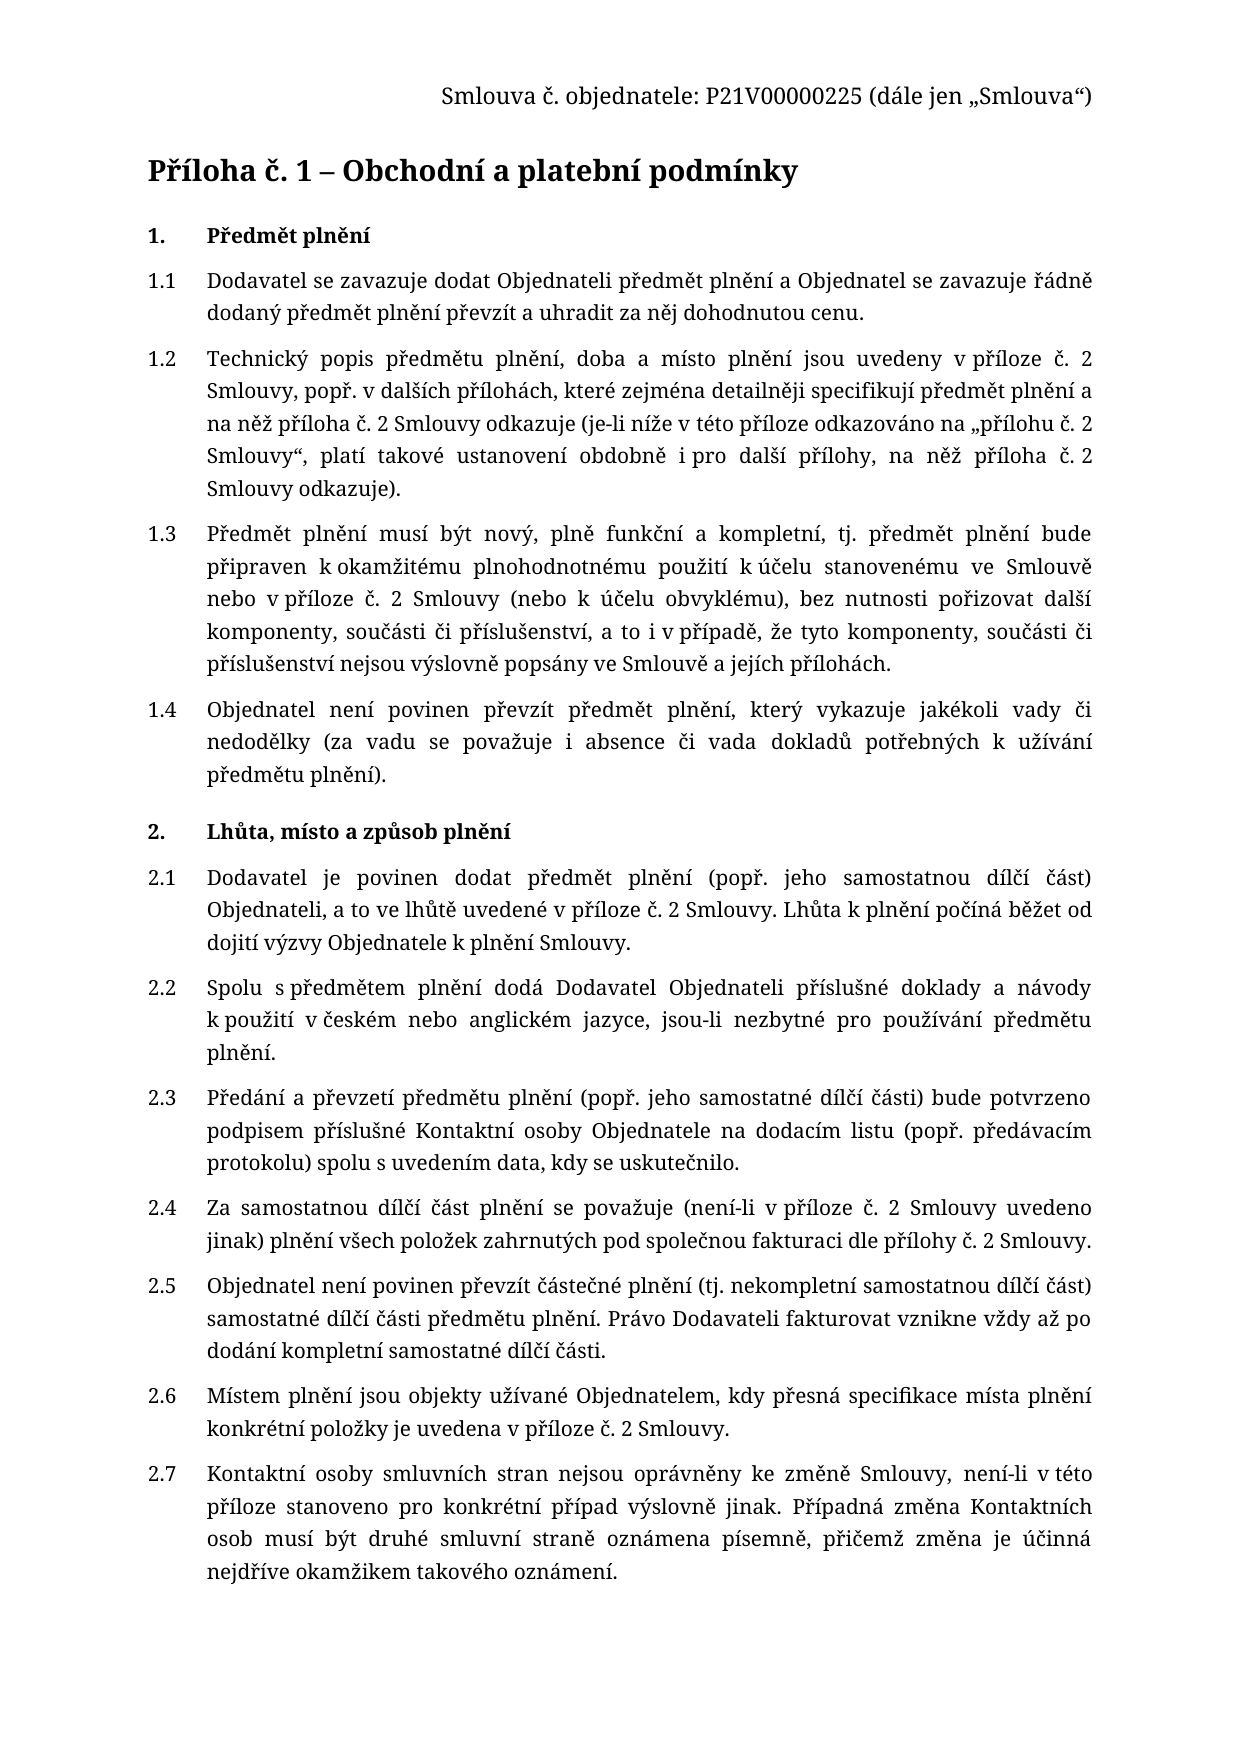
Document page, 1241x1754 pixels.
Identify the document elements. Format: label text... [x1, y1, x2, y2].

text Příloha č. 1 – Obchodní a platební podmínky [148, 150, 1093, 190]
list Objednatel není povinen převzít částečné plnění (tj. nekompletní samostatnou dílčí část) samostatné dílčí části předmětu plnění. Právo Dodavateli fakturovat vznikne vždy až po dodání kompletní samostatné dílčí části. [148, 1271, 1093, 1365]
list Předmět plnění [148, 221, 1093, 249]
list Spolu s předmětem plnění dodá Dodavatel Objednateli příslušné doklady a návody k použití v českém nebo anglickém jazyce, jsou-li nezbytné pro používání předmětu plnění. [148, 973, 1093, 1067]
list Místem plnění jsou objekty užívané Objednatelem, kdy přesná specifikace místa plnění konkrétní položky je uvedena v příloze č. 2 Smlouvy. [148, 1382, 1093, 1443]
list Lhůta, místo a způsob plnění [148, 817, 1093, 846]
list Objednatel není povinen převzít předmět plnění, který vykazuje jakékoli vady či nedodělky (za vadu se považuje i absence či vada dokladů potřebných k užívání předmětu plnění). [148, 695, 1093, 788]
list Kontaktní osoby smluvních stran nejsou oprávněny ke změně Smlouvy, není-li v této příloze stanoveno pro konkrétní případ výslovně jinak. Případná změna Kontaktních osob musí být druhé smluvní straně oznámena písemně, přičemž změna je účinná nejdříve okamžikem takového oznámení. [148, 1459, 1093, 1586]
list Za samostatnou dílčí část plnění se považuje (není-li v příloze č. 2 Smlouvy uvedeno jinak) plnění všech položek zahrnutých pod společnou fakturaci dle přílohy č. 2 Smlouvy. [148, 1193, 1093, 1254]
list Předmět plnění musí být nový, plně funkční a kompletní, tj. předmět plnění bude připraven k okamžitému plnohodnotnému použití k účelu stanovenému ve Smlouvě nebo v příloze č. 2 Smlouvy (nebo k účelu obvyklému), bez nutnosti pořizovat další komponenty, součásti či příslušenství, a to i v případě, že tyto komponenty, součásti či příslušenství nejsou výslovně popsány ve Smlouvě a jejích přílohách. [148, 519, 1093, 678]
list Předání a převzetí předmětu plnění (popř. jeho samostatné dílčí části) bude potvrzeno podpisem příslušné Kontaktní osoby Objednatele na dodacím listu (popř. předávacím protokolu) spolu s uvedením data, kdy se uskutečnilo. [148, 1083, 1093, 1177]
list Dodavatel se zavazuje dodat Objednateli předmět plnění a Objednatel se zavazuje řádně dodaný předmět plnění převzít a uhradit za něj dohodnutou cenu. [148, 266, 1093, 327]
list Technický popis předmětu plnění, doba a místo plnění jsou uvedeny v příloze č. 2 Smlouvy, popř. v dalších přílohách, které zejména detailněji specifikují předmět plnění a na něž příloha č. 2 Smlouvy odkazuje (je-li níže v této příloze odkazováno na „přílohu č. 2 Smlouvy“, platí takové ustanovení obdobně i pro další přílohy, na něž příloha č. 2 Smlouvy odkazuje). [148, 344, 1093, 502]
list Dodavatel je povinen dodat předmět plnění (popř. jeho samostatnou dílčí část) Objednateli, a to ve lhůtě uvedené v příloze č. 2 Smlouvy. Lhůta k plnění počíná běžet od dojití výzvy Objednatele k plnění Smlouvy. [148, 863, 1093, 956]
